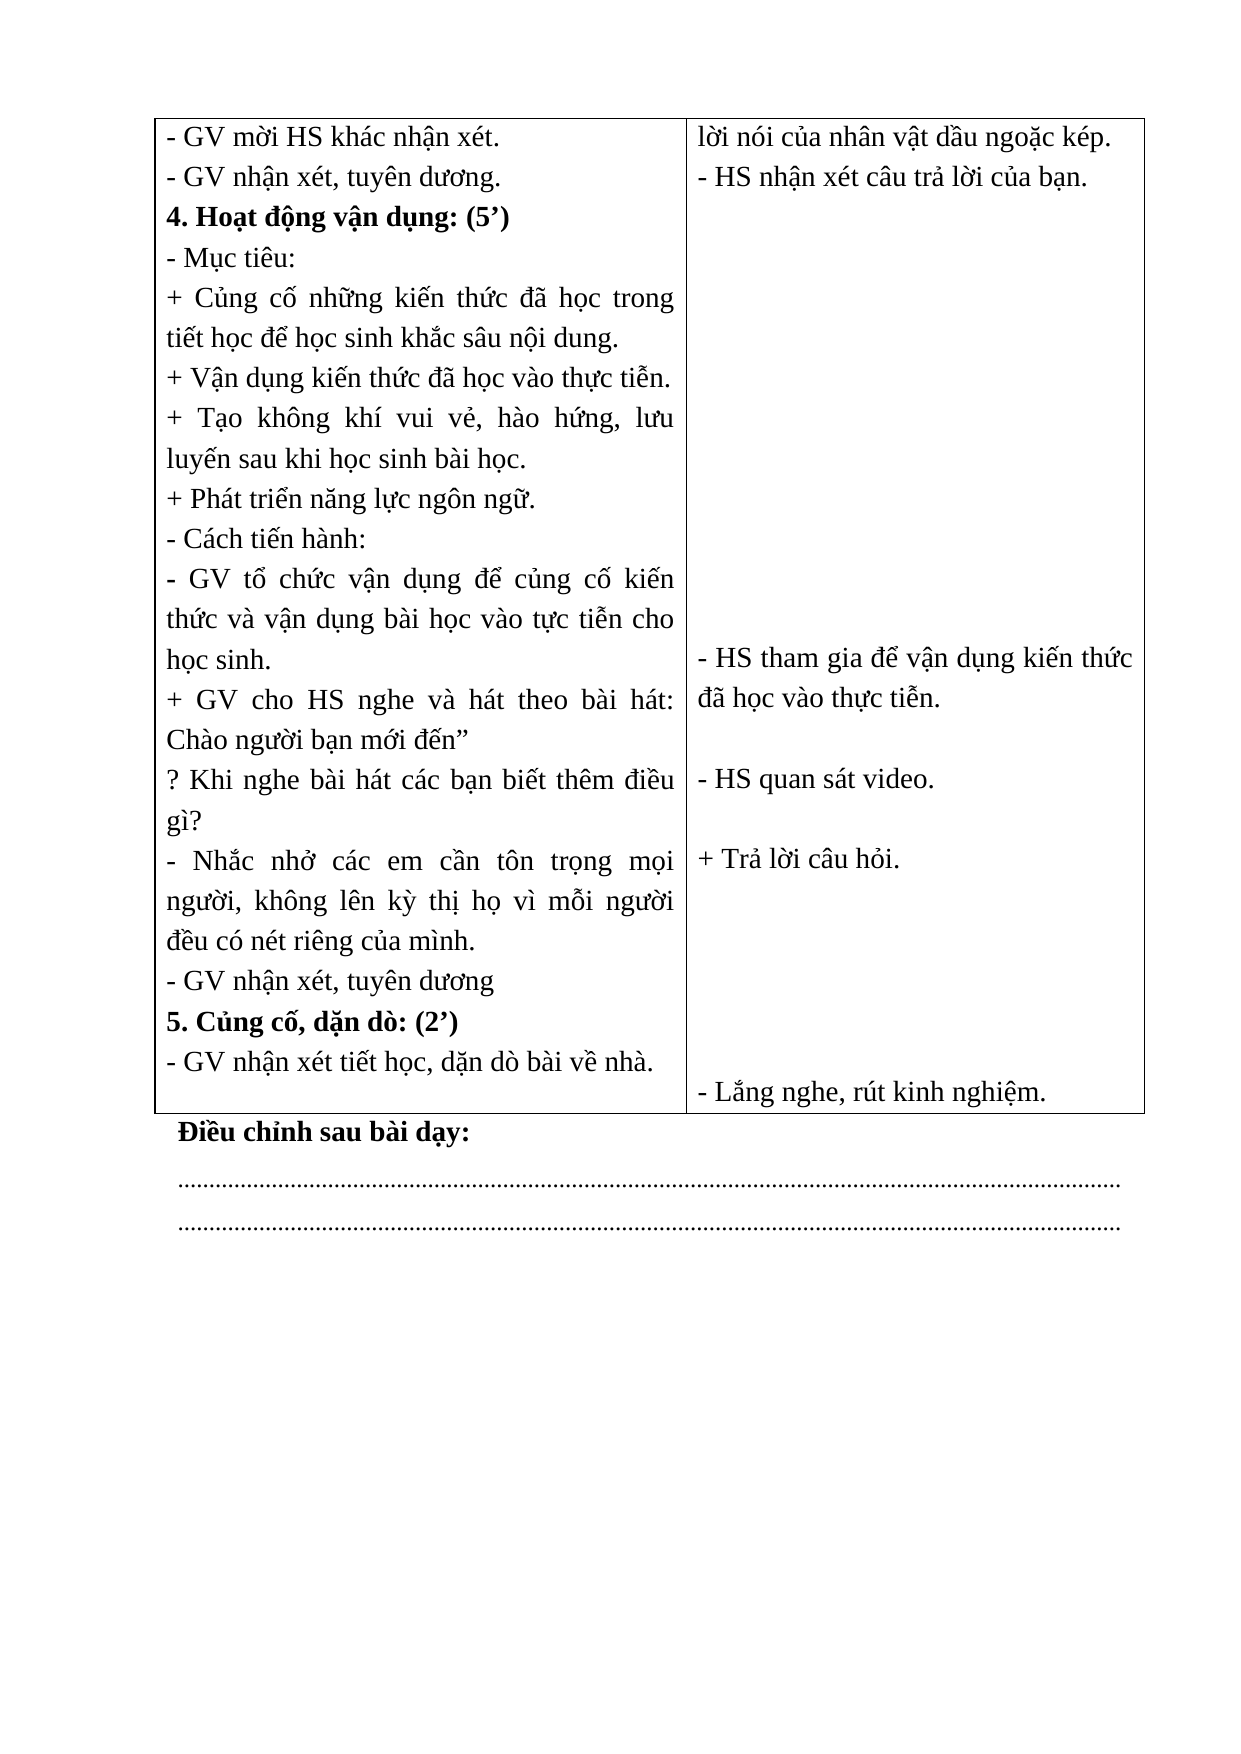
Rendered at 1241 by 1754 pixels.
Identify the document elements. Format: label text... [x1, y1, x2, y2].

text ....................................................................................................................................................... ....................................................................................................................................................... [177, 1164, 1122, 1236]
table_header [687, 119, 1144, 1113]
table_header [156, 119, 686, 1113]
text Điều chỉnh sau bài dạy: [177, 1114, 1122, 1147]
